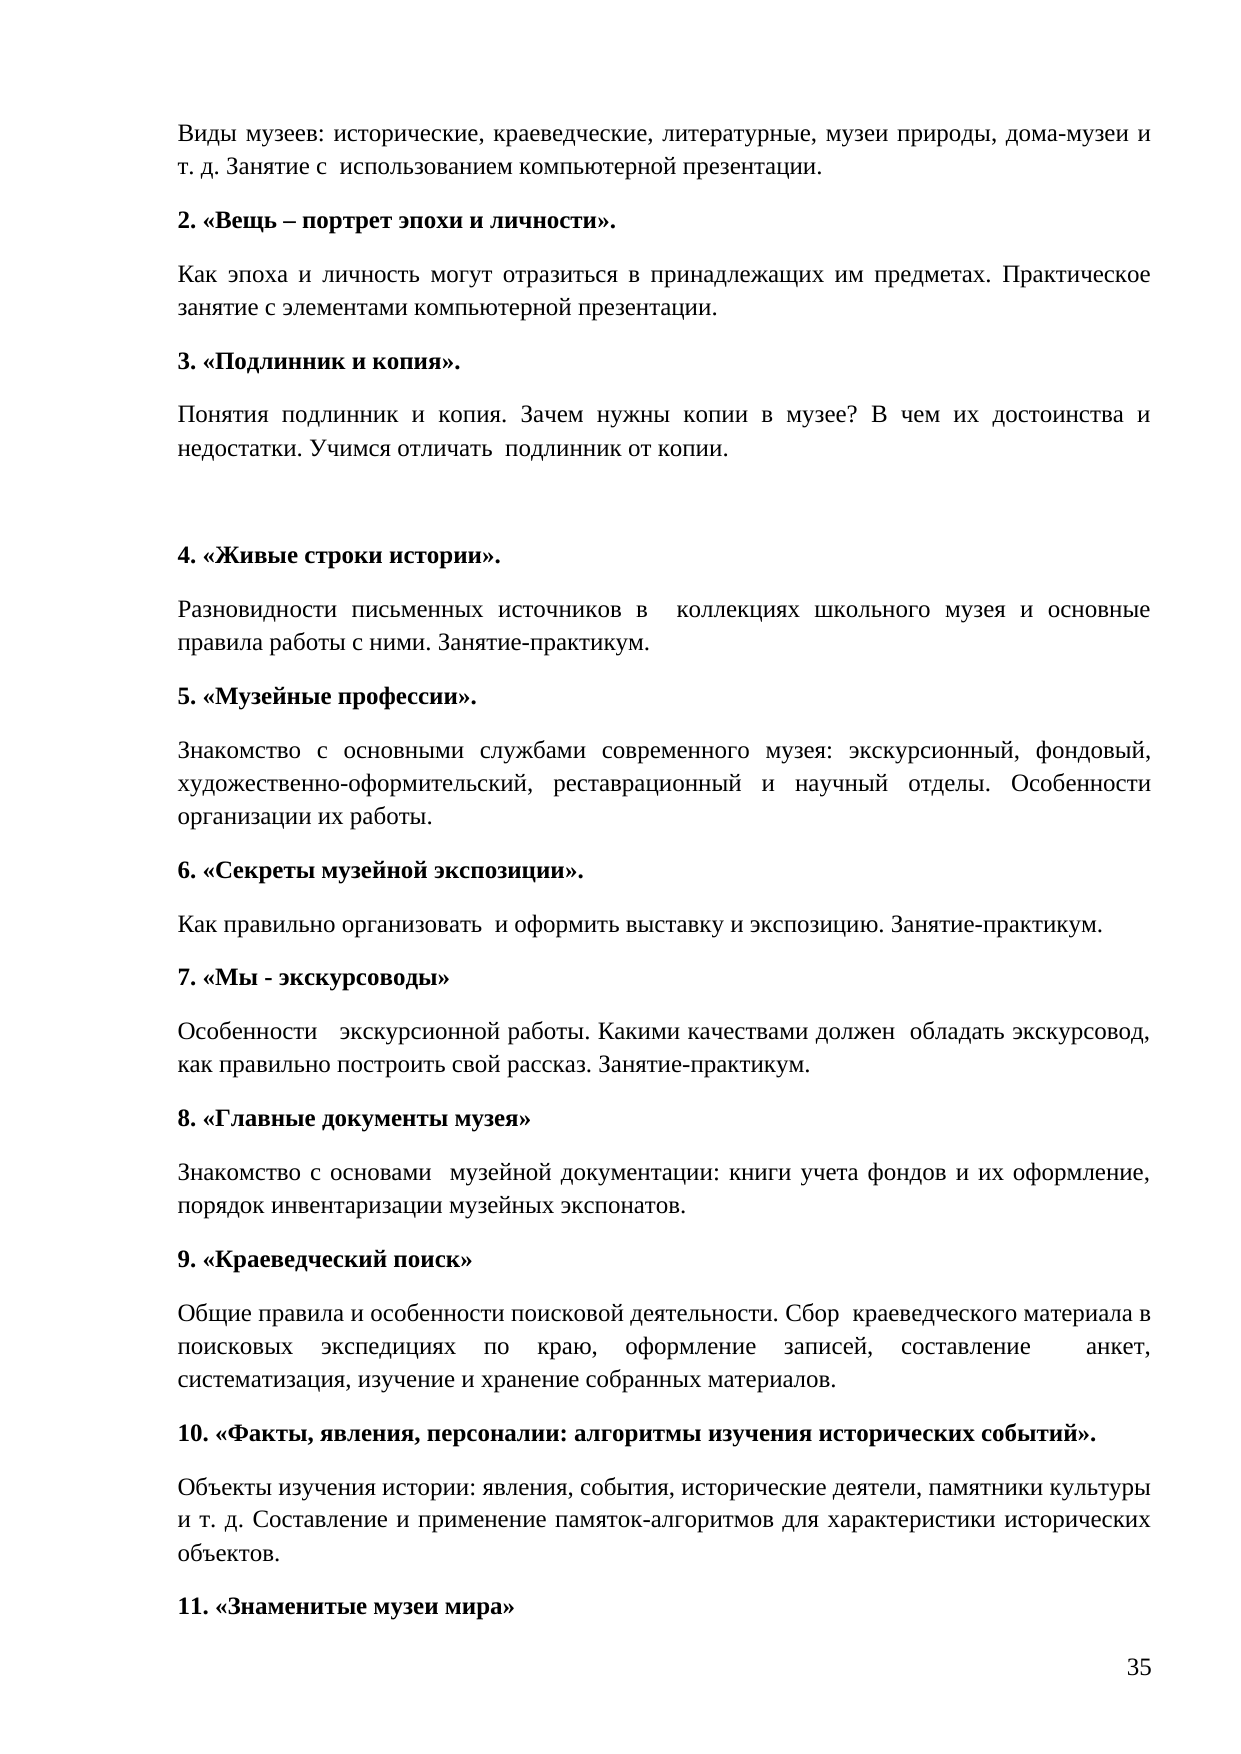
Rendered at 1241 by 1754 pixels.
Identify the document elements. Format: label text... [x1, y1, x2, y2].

text 11. «Знаменитые музеи мира» [177, 1591, 1152, 1620]
text 6. «Секреты музейной экспозиции». [177, 855, 1152, 883]
text Как эпоха и личность могут отразиться в принадлежащих им предметах. Практическое занятие с элементами компьютерной презентации. [177, 259, 1152, 321]
text 10. «Факты, явления, персоналии: алгоритмы изучения исторических событий». [177, 1418, 1152, 1446]
text 5. «Музейные профессии». [177, 681, 1152, 710]
text Объекты изучения истории: явления, события, исторические деятели, памятники культуры и т. д. Составление и применение памяток-алгоритмов для характеристики исторических объектов. [177, 1472, 1152, 1566]
text Особенности экскурсионной работы. Какими качествами должен обладать экскурсовод, как правильно построить свой рассказ. Занятие-практикум. [177, 1016, 1152, 1078]
text Разновидности письменных источников в коллекциях школьного музея и основные правила работы с ними. Занятие-практикум. [177, 594, 1152, 656]
text Знакомство с основными службами современного музея: экскурсионный, фондовый, художественно-оформительский, реставрационный и научный отделы. Особенности организации их работы. [177, 735, 1152, 830]
text 2. «Вещь – портрет эпохи и личности». [177, 205, 1152, 234]
text 4. «Живые строки истории». [177, 540, 1152, 569]
text Общие правила и особенности поисковой деятельности. Сбор краеведческого материала в поисковых экспедициях по краю, оформление записей, составление анкет, систематизация, изучение и хранение собранных материалов. [177, 1298, 1152, 1393]
text 9. «Краеведческий поиск» [177, 1244, 1152, 1273]
text 3. «Подлинник и копия». [177, 346, 1152, 374]
text 7. «Мы - экскурсоводы» [177, 962, 1152, 991]
text Знакомство с основами музейной документации: книги учета фондов и их оформление, порядок инвентаризации музейных экспонатов. [177, 1157, 1152, 1219]
text Виды музеев: исторические, краеведческие, литературные, музеи природы, дома-музеи и т. д. Занятие с использованием компьютерной презентации. [177, 118, 1152, 180]
text Понятия подлинник и копия. Зачем нужны копии в музее? В чем их достоинства и недостатки. Учимся отличать подлинник от копии. [177, 399, 1152, 461]
text 8. «Главные документы музея» [177, 1103, 1152, 1132]
text Как правильно организовать и оформить выставку и экспозицию. Занятие-практикум. [177, 909, 1152, 937]
